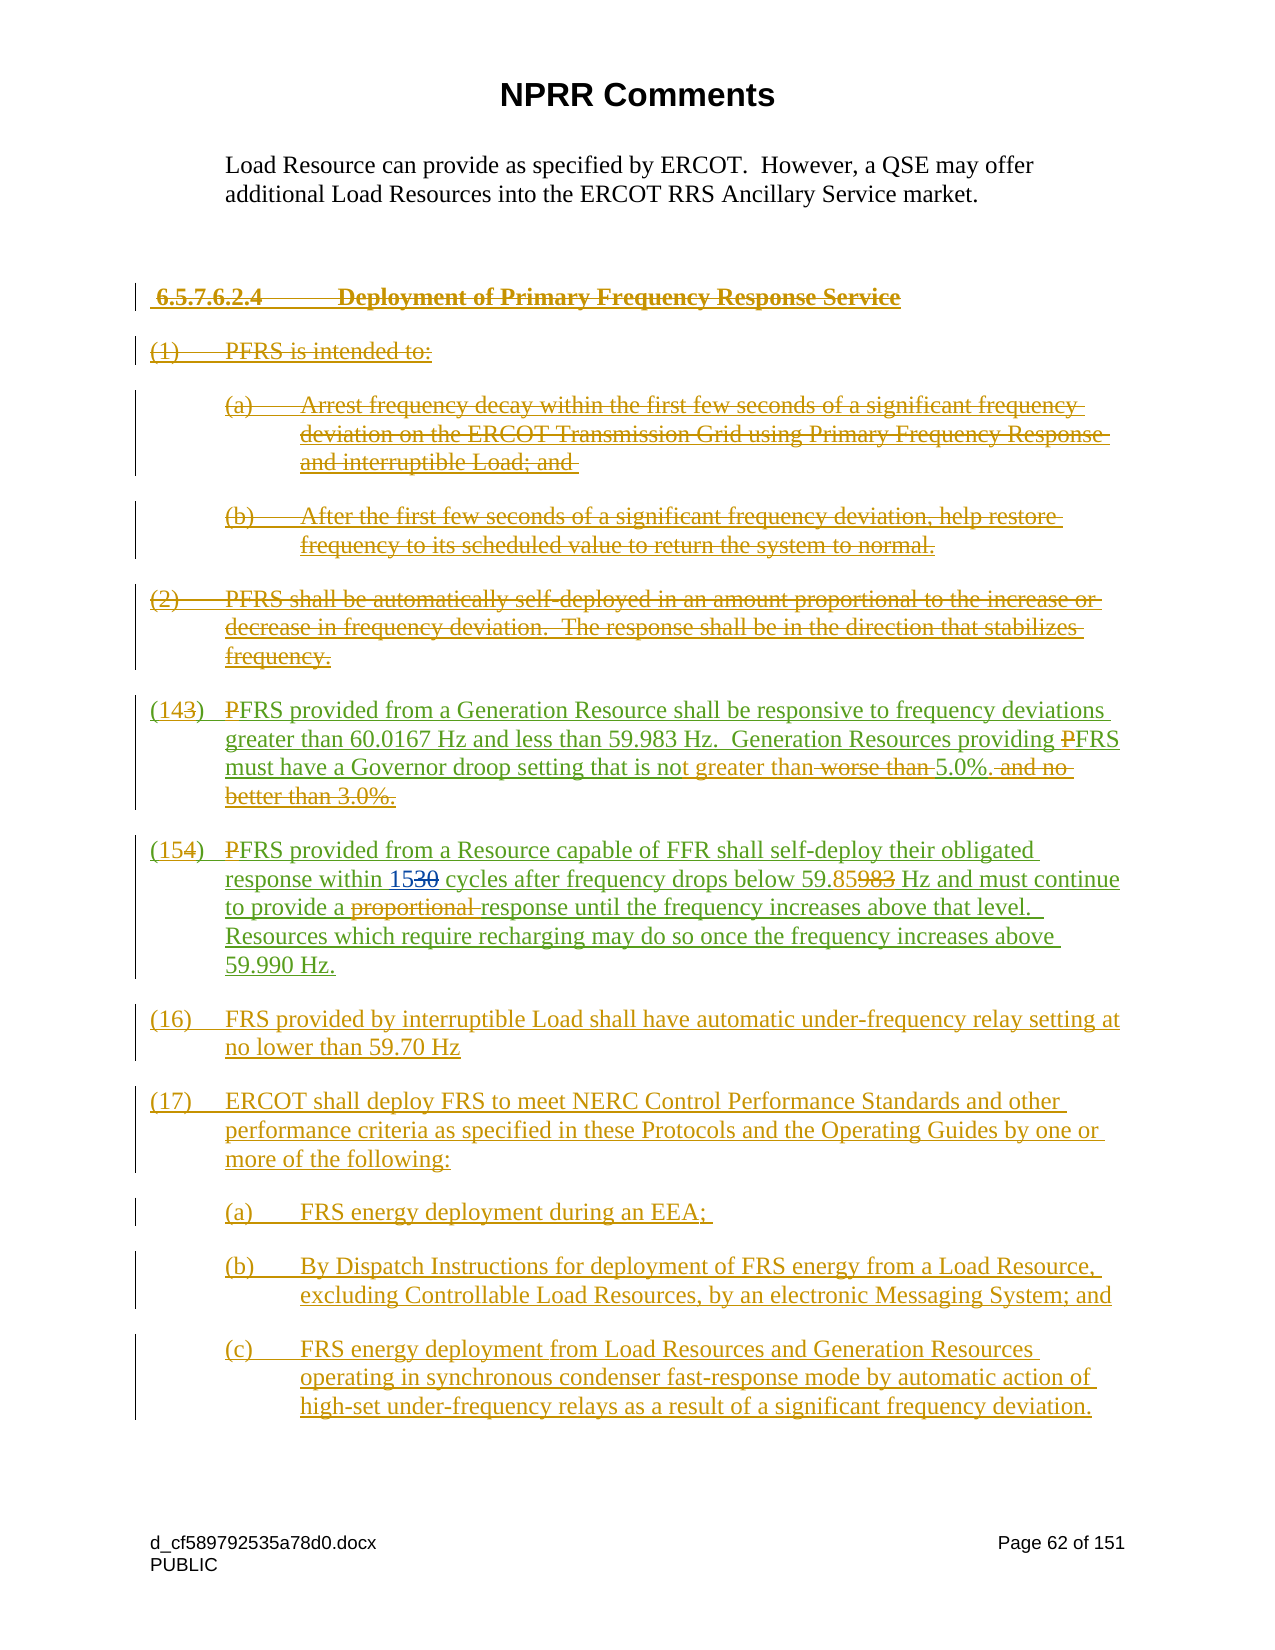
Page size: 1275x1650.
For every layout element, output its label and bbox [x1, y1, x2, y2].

text [150, 150, 1125, 207]
